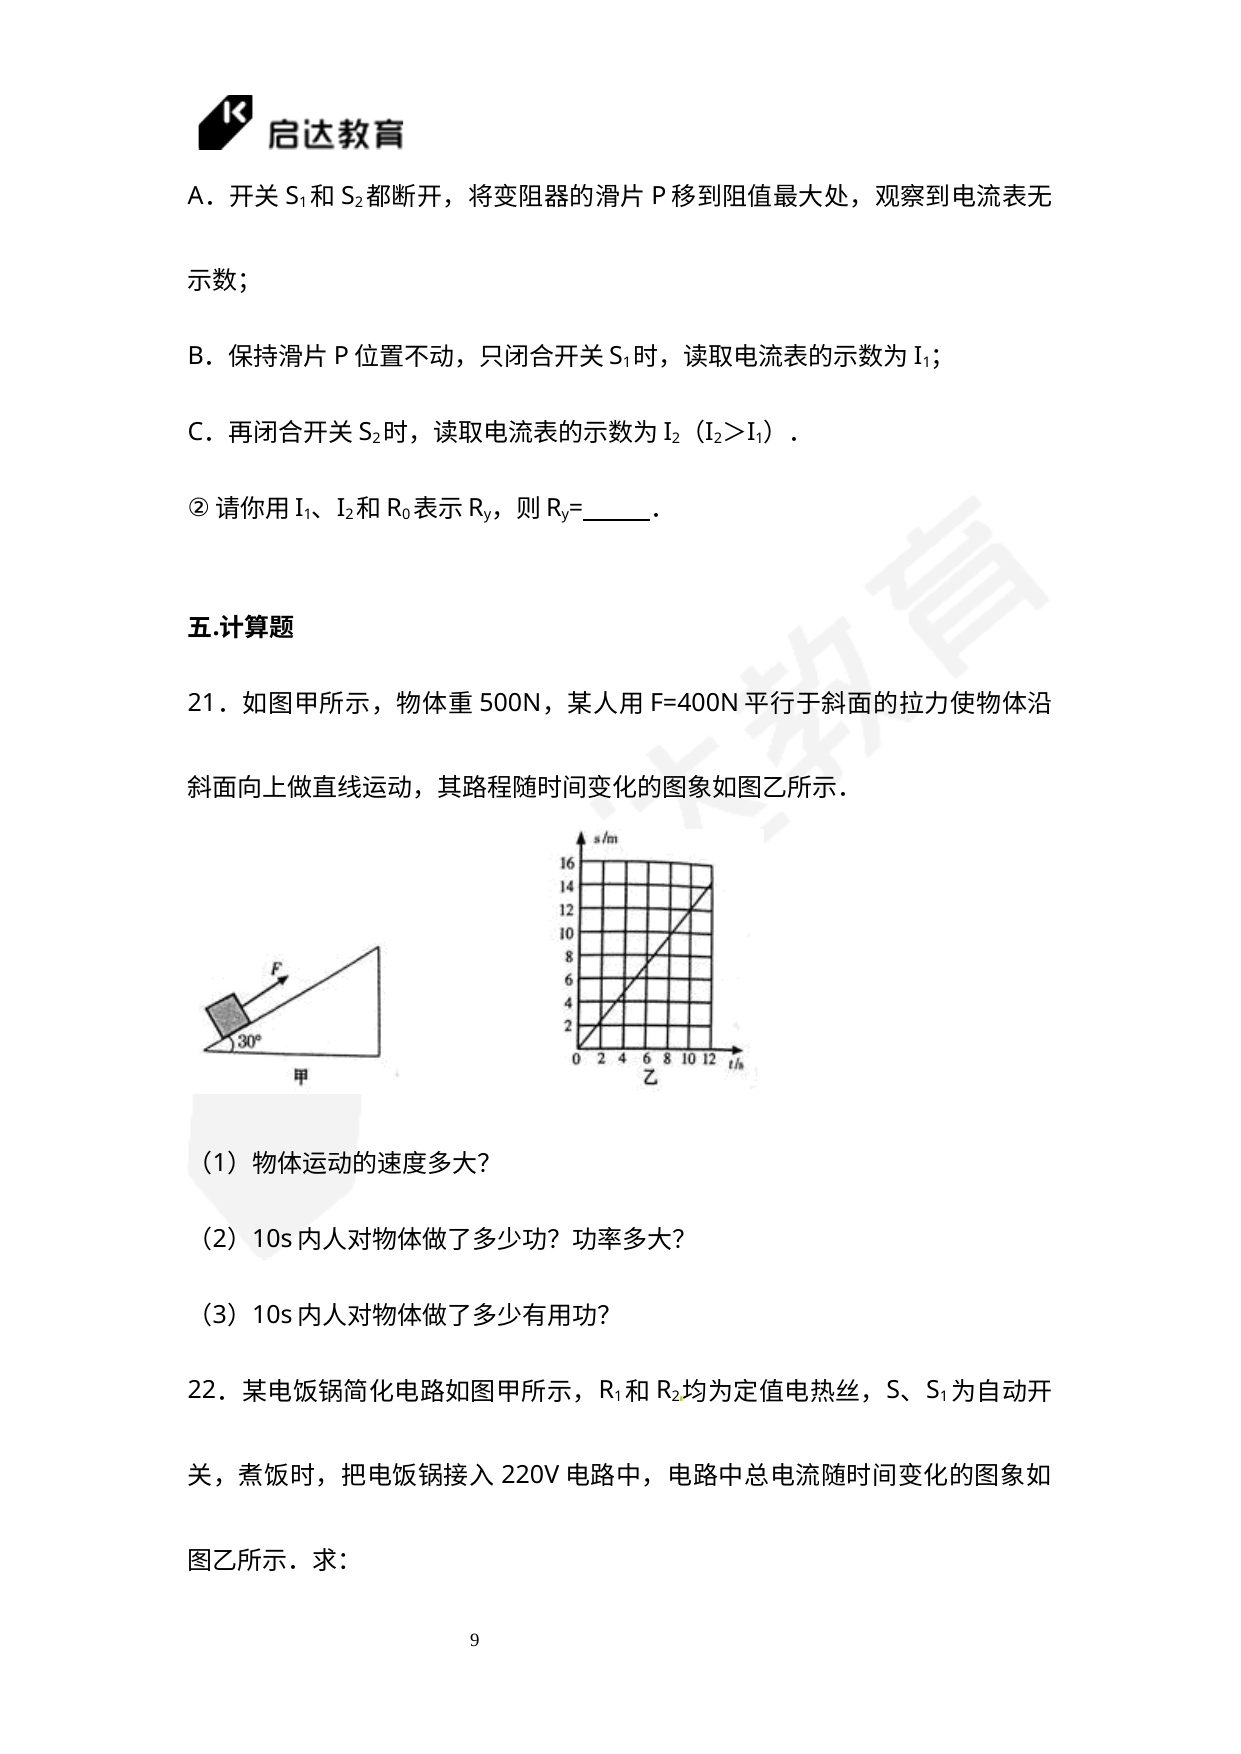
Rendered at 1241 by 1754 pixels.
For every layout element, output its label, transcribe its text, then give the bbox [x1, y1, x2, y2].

picture [198, 95, 404, 150]
text 五.计算题 [187, 593, 1053, 658]
text B．保持滑片P位置不动，只闭合开关S1时，读取电流表的示数为I1； [187, 322, 1053, 387]
text （3）10s内人对物体做了多少有用功？ [187, 1281, 1053, 1346]
picture [187, 829, 764, 1094]
text A．开关S1和S2都断开，将变阻器的滑片P移到阻值最大处，观察到电流表无示数； [187, 162, 1053, 311]
text ②请你用I1、I2和R0表示Ry，则Ry= ． [187, 474, 1053, 539]
text 22．某电饭锅简化电路如图甲所示，R1和R2均为定值电热丝，S、S1为自动开关，煮饭时，把电饭锅接入220V电路中，电路中总电流随时间变化的图象如图乙所示．求： [187, 1357, 1053, 1591]
text （1）物体运动的速度多大？ [187, 1129, 1053, 1194]
text （2）10s内人对物体做了多少功？功率多大？ [187, 1205, 1053, 1270]
text 21．如图甲所示，物体重500N，某人用F=400N平行于斜面的拉力使物体沿斜面向上做直线运动，其路程随时间变化的图象如图乙所示． [187, 669, 1053, 818]
text C．再闭合开关S2时，读取电流表的示数为I2（I2＞I1）． [187, 398, 1053, 463]
